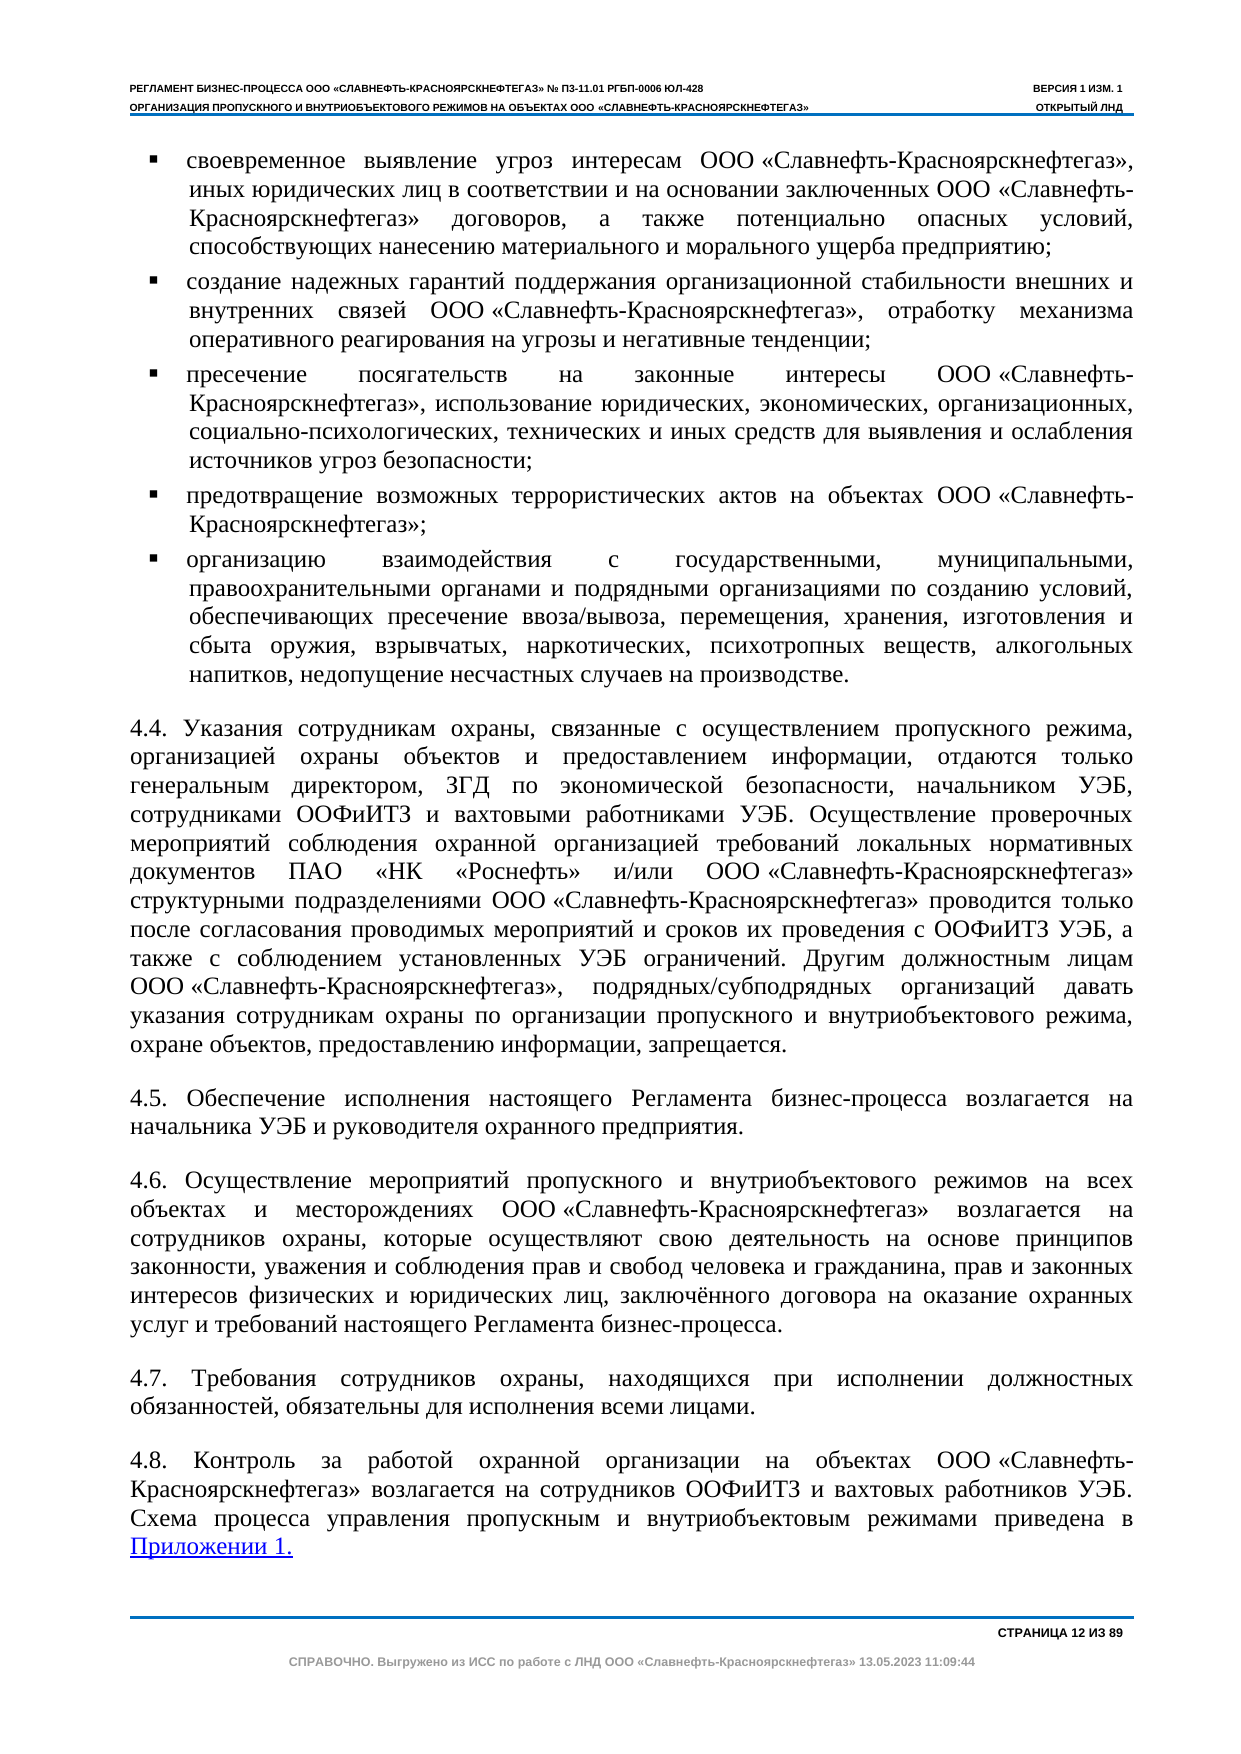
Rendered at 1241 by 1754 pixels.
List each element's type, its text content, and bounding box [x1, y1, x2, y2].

list организацию взаимодействия с государственными, муниципальными, правоохранительными органами и подрядными организациями по созданию условий, обеспечивающих пресечение ввоза/вывоза, перемещения, хранения, изготовления и сбыта оружия, взрывчатых, наркотических, психотропных веществ, алкогольных напитков, недопущение несчастных случаев на производстве. [148, 544, 1134, 688]
text 4.6. Осуществление мероприятий пропускного и внутриобъектового режимов на всех объектах и месторождениях ООО «Славнефть-Красноярскнефтегаз» возлагается на сотрудников охраны, которые осуществляют свою деятельность на основе принципов законности, уважения и соблюдения прав и свобод человека и гражданина, прав и законных интересов физических и юридических лиц, заключённого договора на оказание охранных услуг и требований настоящего Регламента бизнес-процесса. [130, 1165, 1134, 1338]
text 4.8. Контроль за работой охранной организации на объектах ООО «Славнефть-Красноярскнефтегаз» возлагается на сотрудников ООФиИТЗ и вахтовых работников УЭБ. Схема процесса управления пропускным и внутриобъектовым режимами приведена в Приложении 1. [130, 1445, 1134, 1560]
text 4.4. Указания сотрудникам охраны, связанные с осуществлением пропускного режима, организацией охраны объектов и предоставлением информации, отдаются только генеральным директором, ЗГД по экономической безопасности, начальником УЭБ, сотрудниками ООФиИТЗ и вахтовыми работниками УЭБ. Осуществление проверочных мероприятий соблюдения охранной организацией требований локальных нормативных документов ПАО «НК «Роснефть» и/или ООО «Славнефть-Красноярскнефтегаз» структурными подразделениями ООО «Славнефть-Красноярскнефтегаз» проводится только после согласования проводимых мероприятий и сроков их проведения с ООФиИТЗ УЭБ, а также с соблюдением установленных УЭБ ограничений. Другим должностным лицам ООО «Славнефть-Красноярскнефтегаз», подрядных/субподрядных организаций давать указания сотрудникам охраны по организации пропускного и внутриобъектового режима, охране объектов, предоставлению информации, запрещается. [130, 713, 1134, 1058]
list создание надежных гарантий поддержания организационной стабильности внешних и внутренних связей ООО «Славнефть-Красноярскнефтегаз», отработку механизма оперативного реагирования на угрозы и негативные тенденции; [148, 266, 1134, 353]
list предотвращение возможных террористических актов на объектах ООО «Славнефть-Красноярскнефтегаз»; [148, 480, 1134, 538]
text 4.5. Обеспечение исполнения настоящего Регламента бизнес-процесса возлагается на начальника УЭБ и руководителя охранного предприятия. [130, 1083, 1134, 1140]
list пресечение посягательств на законные интересы ООО «Славнефть-Красноярскнефтегаз», использование юридических, экономических, организационных, социально-психологических, технических и иных средств для выявления и ослабления источников угроз безопасности; [148, 359, 1134, 474]
list своевременное выявление угроз интересам ООО «Славнефть-Красноярскнефтегаз», иных юридических лиц в соответствии и на основании заключенных ООО «Славнефть-Красноярскнефтегаз» договоров, а также потенциально опасных условий, способствующих нанесению материального и морального ущерба предприятию; [148, 145, 1134, 260]
text 4.7. Требования сотрудников охраны, находящихся при исполнении должностных обязанностей, обязательны для исполнения всеми лицами. [130, 1363, 1134, 1420]
